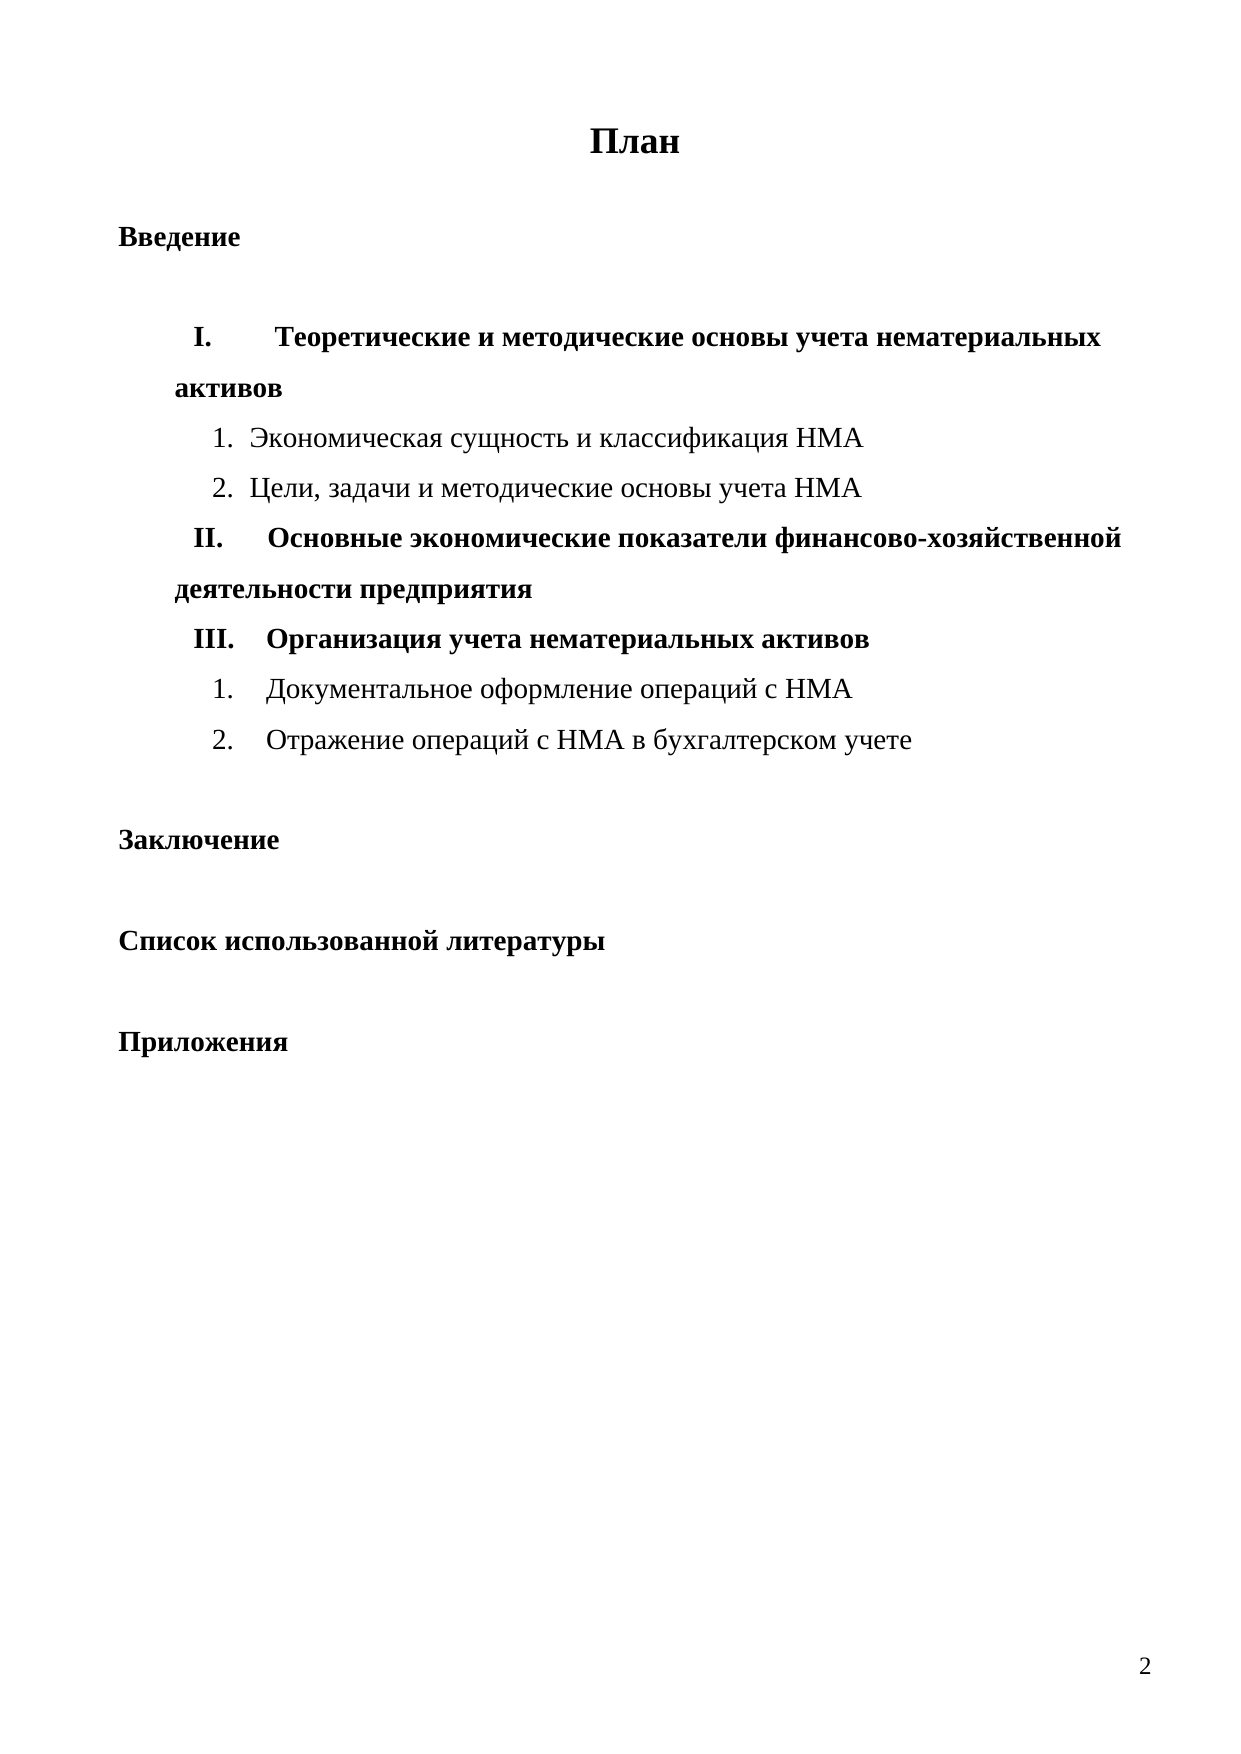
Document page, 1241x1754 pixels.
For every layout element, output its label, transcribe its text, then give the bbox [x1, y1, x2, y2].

list Организация учета нематериальных активов [174, 621, 1152, 655]
text Список использованной литературы [118, 923, 1152, 957]
text План [118, 118, 1152, 161]
list Цели, задачи и методические основы учета НМА [212, 470, 1152, 504]
text Заключение [118, 822, 1152, 856]
list Документальное оформление операций с НМА [174, 672, 1152, 705]
list Теоретические и методические основы учета нематериальных активов [174, 319, 1152, 403]
text Приложения [118, 1024, 1152, 1057]
list Экономическая сущность и классификация НМА [212, 420, 1152, 453]
list Основные экономические показатели финансово-хозяйственной деятельности предприятия [174, 521, 1152, 604]
text Введение [118, 219, 1152, 252]
list Отражение операций с НМА в бухгалтерском учете [174, 722, 1152, 755]
